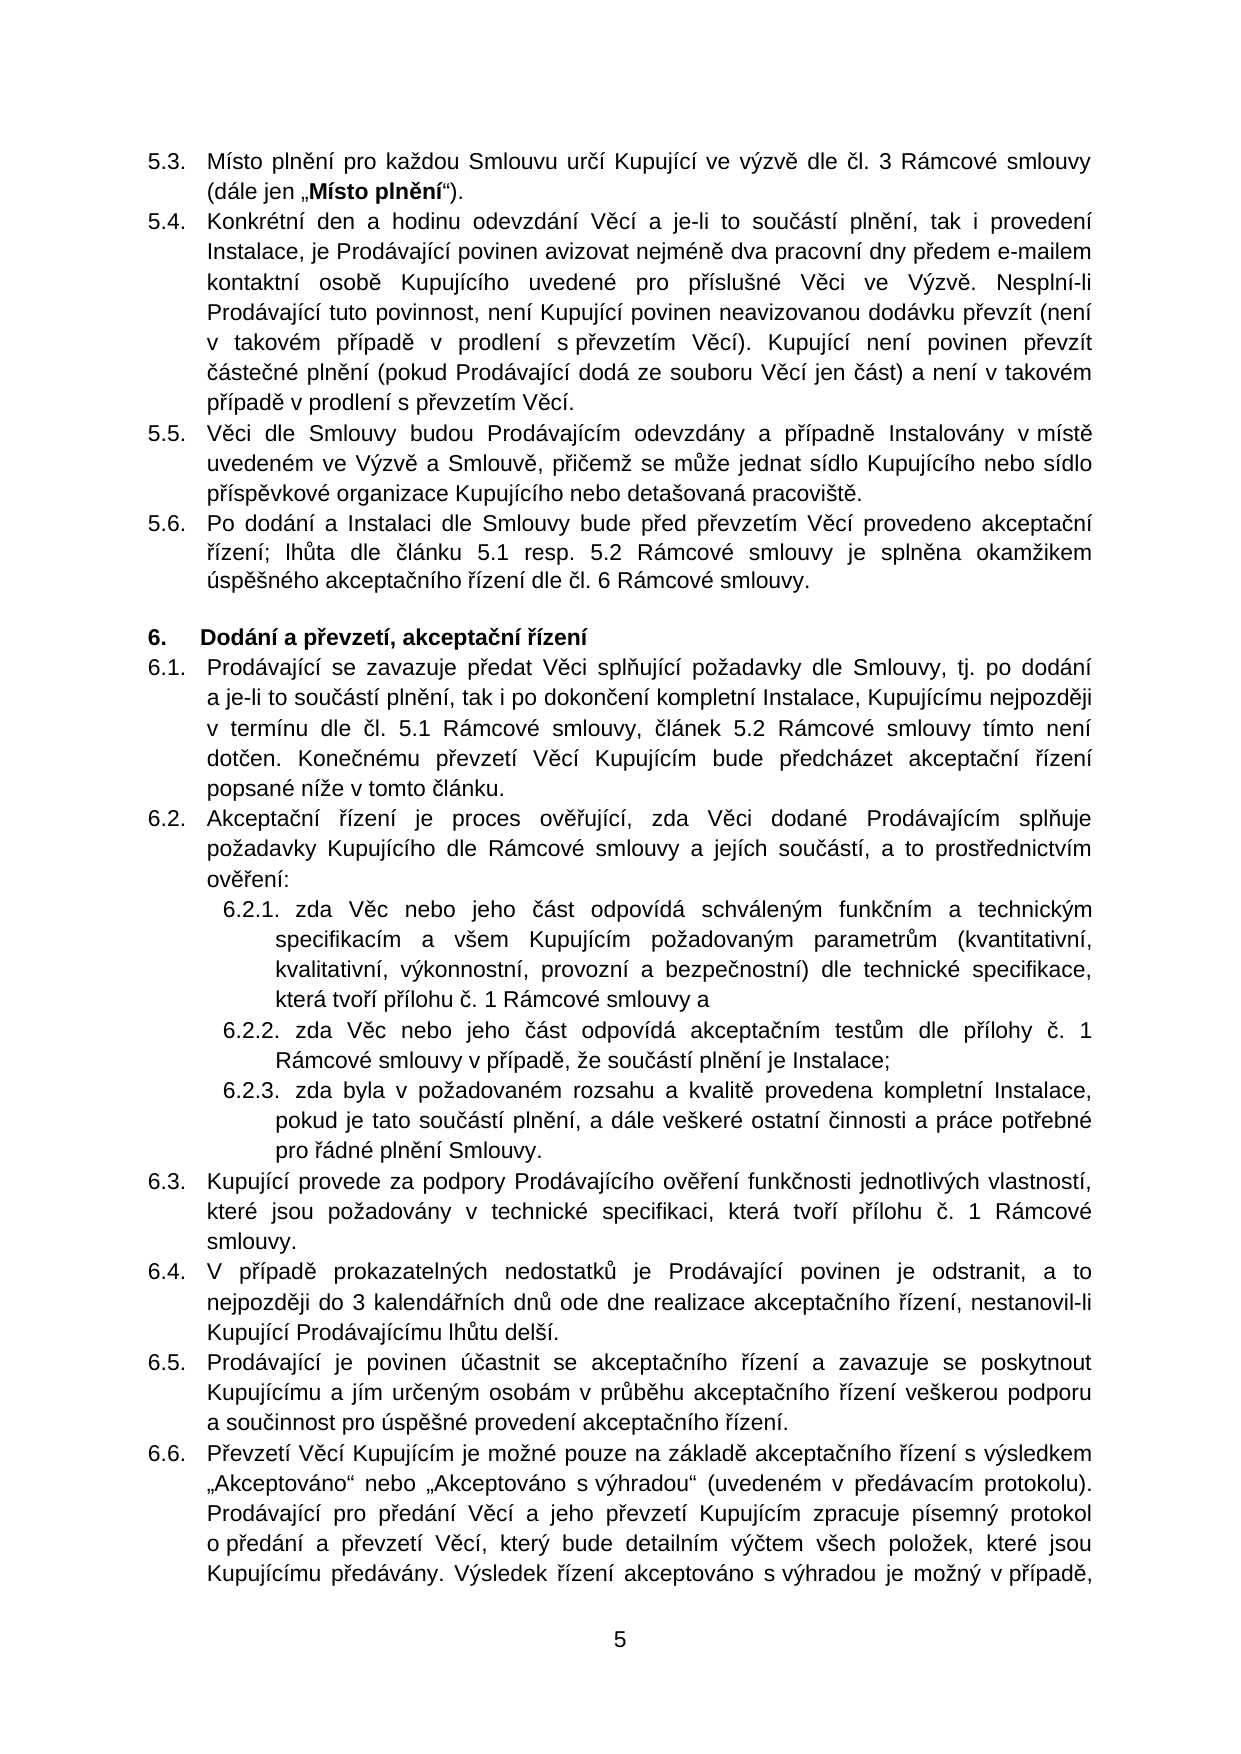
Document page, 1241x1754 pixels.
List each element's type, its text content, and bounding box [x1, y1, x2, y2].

list zda byla v požadovaném rozsahu a kvalitě provedena kompletní Instalace, pokud je tato součástí plnění, a dále veškeré ostatní činnosti a práce potřebné pro řádné plnění Smlouvy. [223, 1077, 1093, 1164]
list Po dodání a Instalaci dle Smlouvy bude před převzetím Věcí provedeno akceptační řízení; lhůta dle článku 5.1 resp. 5.2 Rámcové smlouvy je splněna okamžikem úspěšného akceptačního řízení dle čl. 6 Rámcové smlouvy. [148, 510, 1093, 593]
list Věci dle Smlouvy budou Prodávajícím odevzdány a případně Instalovány v místě uvedeném ve Výzvě a Smlouvě, přičemž se může jednat sídlo Kupujícího nebo sídlo příspěvkové organizace Kupujícího nebo detašovaná pracoviště. [148, 419, 1093, 506]
list Prodávající se zavazuje předat Věci splňující požadavky dle Smlouvy, tj. po dodání a je-li to součástí plnění, tak i po dokončení kompletní Instalace, Kupujícímu nejpozději v termínu dle čl. 5.1 Rámcové smlouvy, článek 5.2 Rámcové smlouvy tímto není dotčen. Konečnému převzetí Věcí Kupujícím bude předcházet akceptační řízení popsané níže v tomto článku. [148, 654, 1093, 801]
list V případě prokazatelných nedostatků je Prodávající povinen je odstranit, a to nejpozději do 3 kalendářních dnů ode dne realizace akceptačního řízení, nestanovil-li Kupující Prodávajícímu lhůtu delší. [148, 1258, 1093, 1345]
list zda Věc nebo jeho část odpovídá akceptačním testům dle přílohy č. 1 Rámcové smlouvy v případě, že součástí plnění je Instalace; [223, 1017, 1093, 1073]
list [148, 1439, 1093, 1587]
list Konkrétní den a hodinu odevzdání Věcí a je-li to součástí plnění, tak i provedení Instalace, je Prodávající povinen avizovat nejméně dva pracovní dny předem e-mailem kontaktní osobě Kupujícího uvedené pro příslušné Věci ve Výzvě. Nesplní-li Prodávající tuto povinnost, není Kupující povinen neavizovanou dodávku převzít (není v takovém případě v prodlení s převzetím Věcí). Kupující není povinen převzít částečné plnění (pokud Prodávající dodá ze souboru Věcí jen část) a není v takovém případě v prodlení s převzetím Věcí. [148, 208, 1093, 416]
list Dodání a převzetí, akceptační řízení [148, 624, 1093, 650]
list Prodávající je povinen účastnit se akceptačního řízení a zavazuje se poskytnout Kupujícímu a jím určeným osobám v průběhu akceptačního řízení veškerou podporu a součinnost pro úspěšné provedení akceptačního řízení. [148, 1349, 1093, 1436]
list Místo plnění pro každou Smlouvu určí Kupující ve výzvě dle čl. 3 Rámcové smlouvy (dále jen „Místo plnění“). [148, 148, 1093, 204]
list Akceptační řízení je proces ověřující, zda Věci dodané Prodávajícím splňuje požadavky Kupujícího dle Rámcové smlouvy a jejích součástí, a to prostřednictvím ověření: [148, 805, 1093, 892]
list zda Věc nebo jeho část odpovídá schváleným funkčním a technickým specifikacím a všem Kupujícím požadovaným parametrům (kvantitativní, kvalitativní, výkonnostní, provozní a bezpečnostní) dle technické specifikace, která tvoří přílohu č. 1 Rámcové smlouvy a [223, 896, 1093, 1013]
list Kupující provede za podpory Prodávajícího ověření funkčnosti jednotlivých vlastností, které jsou požadovány v technické specifikaci, která tvoří přílohu č. 1 Rámcové smlouvy. [148, 1168, 1093, 1254]
